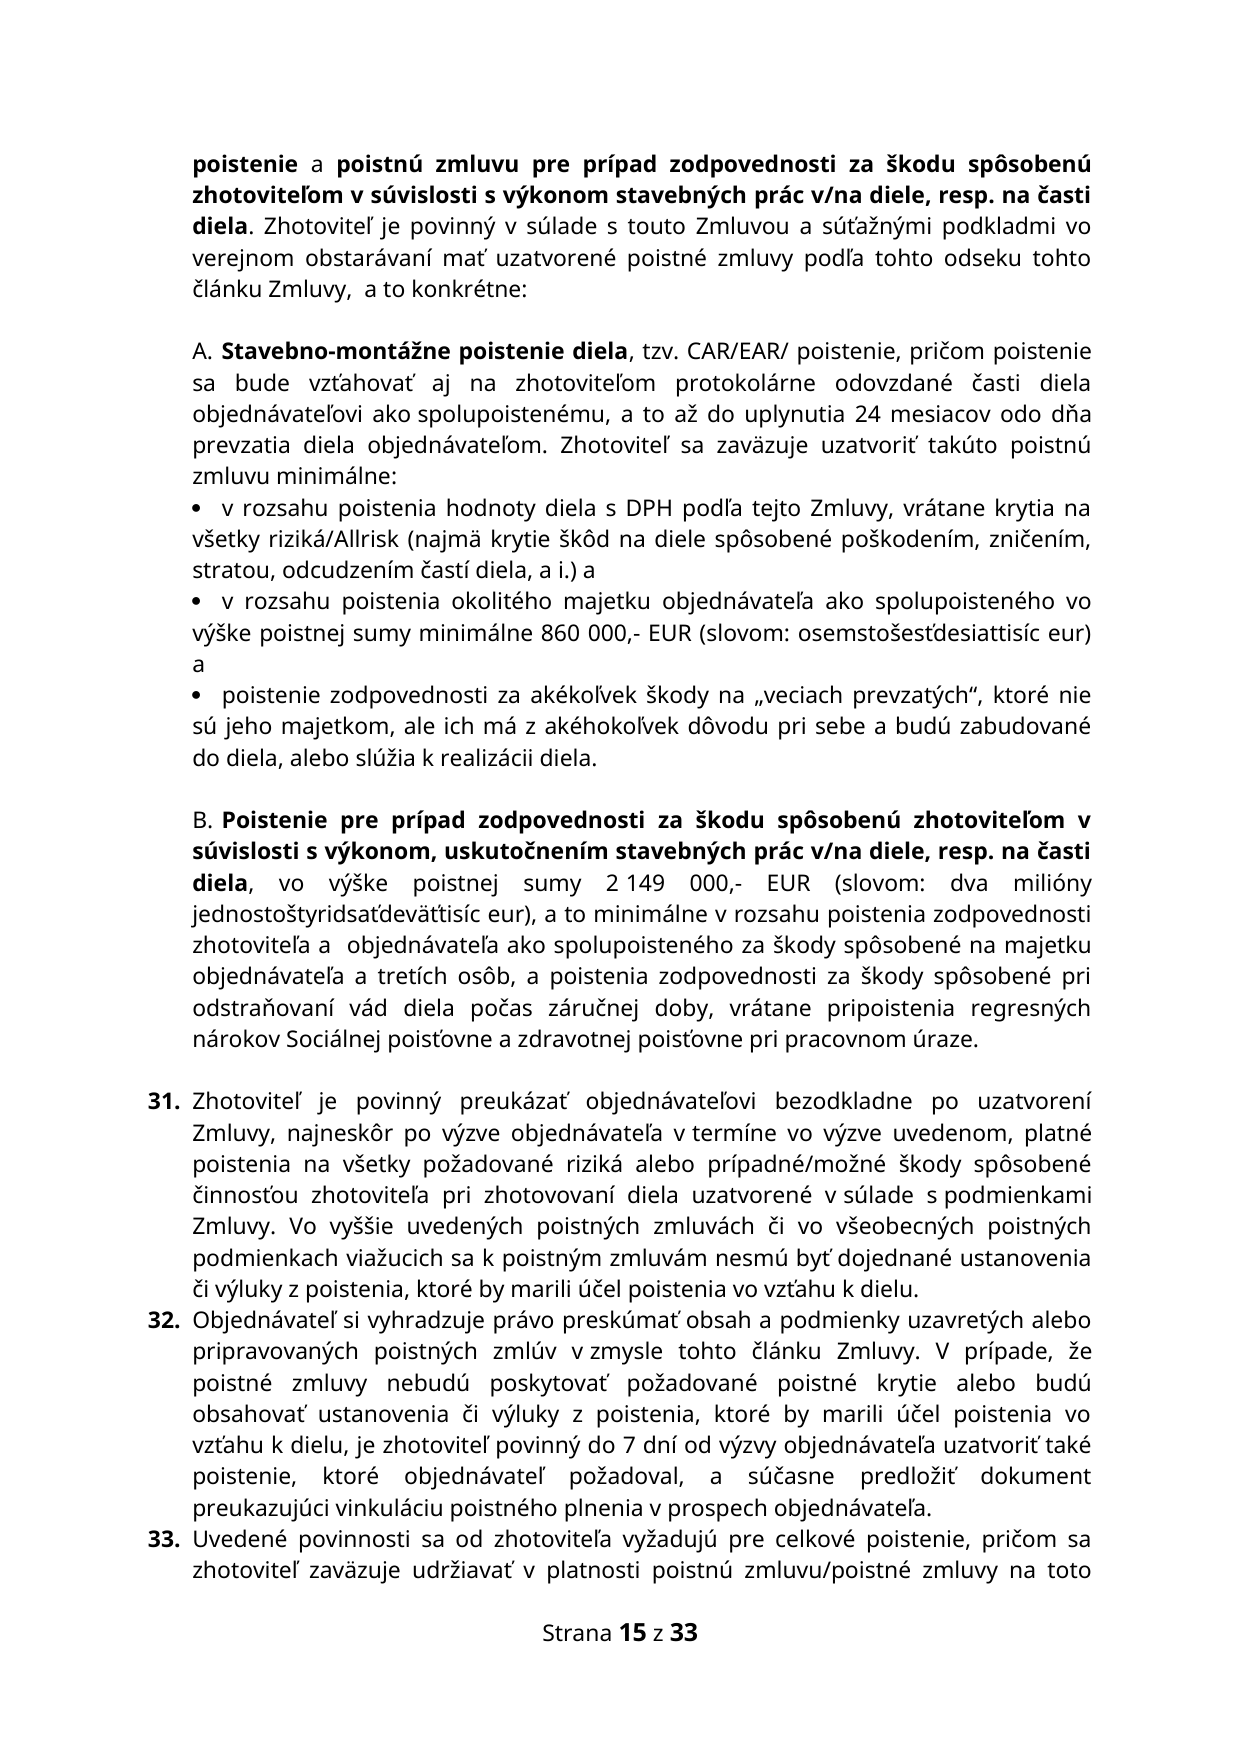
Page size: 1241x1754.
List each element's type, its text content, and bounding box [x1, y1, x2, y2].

list Stavebno-montážne poistenie diela, tzv. CAR/EAR/ poistenie, pričom poistenie sa bude vzťahovať aj na zhotoviteľom protokolárne odovzdané časti diela objednávateľovi ako spolupoistenému, a to až do uplynutia 24 mesiacov odo dňa prevzatia diela objednávateľom. Zhotoviteľ sa zaväzuje uzatvoriť takúto poistnú zmluvu minimálne: [192, 335, 1092, 491]
list Zhotoviteľ je povinný preukázať objednávateľovi bezodkladne po uzatvorení Zmluvy, najneskôr po výzve objednávateľa v termíne vo výzve uvedenom, platné poistenia na všetky požadované riziká alebo prípadné/možné škody spôsobené činnosťou zhotoviteľa pri zhotovovaní diela uzatvorené v súlade s podmienkami Zmluvy. Vo vyššie uvedených poistných zmluvách či vo všeobecných poistných podmienkach viažucich sa k poistným zmluvám nesmú byť dojednané ustanovenia či výluky z poistenia, ktoré by marili účel poistenia vo vzťahu k dielu. [148, 1085, 1092, 1304]
list v rozsahu poistenia hodnoty diela s DPH podľa tejto Zmluvy, vrátane krytia na všetky riziká/Allrisk (najmä krytie škôd na diele spôsobené poškodením, zničením, stratou, odcudzením častí diela, a i.) a [192, 491, 1092, 585]
text B. Poistenie pre prípad zodpovednosti za škodu spôsobenú zhotoviteľom v súvislosti s výkonom, uskutočnením stavebných prác v/na diele, resp. na časti diela, vo výške poistnej sumy 2 149 000,- EUR (slovom: dva milióny jednostoštyridsaťdeväťtisíc eur), a to minimálne v rozsahu poistenia zodpovednosti zhotoviteľa a objednávateľa ako spolupoisteného za škody spôsobené na majetku objednávateľa a tretích osôb, a poistenia zodpovednosti za škody spôsobené pri odstraňovaní vád diela počas záručnej doby, vrátane pripoistenia regresných nárokov Sociálnej poisťovne a zdravotnej poisťovne pri pracovnom úraze. [192, 804, 1092, 1054]
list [148, 1523, 1092, 1585]
list Objednávateľ si vyhradzuje právo preskúmať obsah a podmienky uzavretých alebo pripravovaných poistných zmlúv v zmysle tohto článku Zmluvy. V prípade, že poistné zmluvy nebudú poskytovať požadované poistné krytie alebo budú obsahovať ustanovenia či výluky z poistenia, ktoré by marili účel poistenia vo vzťahu k dielu, je zhotoviteľ povinný do 7 dní od výzvy objednávateľa uzatvoriť také poistenie, ktoré objednávateľ požadoval, a súčasne predložiť dokument preukazujúci vinkuláciu poistného plnenia v prospech objednávateľa. [148, 1304, 1092, 1523]
list v rozsahu poistenia okolitého majetku objednávateľa ako spolupoisteného vo výške poistnej sumy minimálne 860 000,- EUR (slovom: osemstošesťdesiattisíc eur) a [192, 585, 1092, 679]
list poistenie zodpovednosti za akékoľvek škody na „veciach prevzatých“, ktoré nie sú jeho majetkom, ale ich má z akéhokoľvek dôvodu pri sebe a budú zabudované do diela, alebo slúžia k realizácii diela. [192, 679, 1092, 773]
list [148, 148, 1092, 304]
